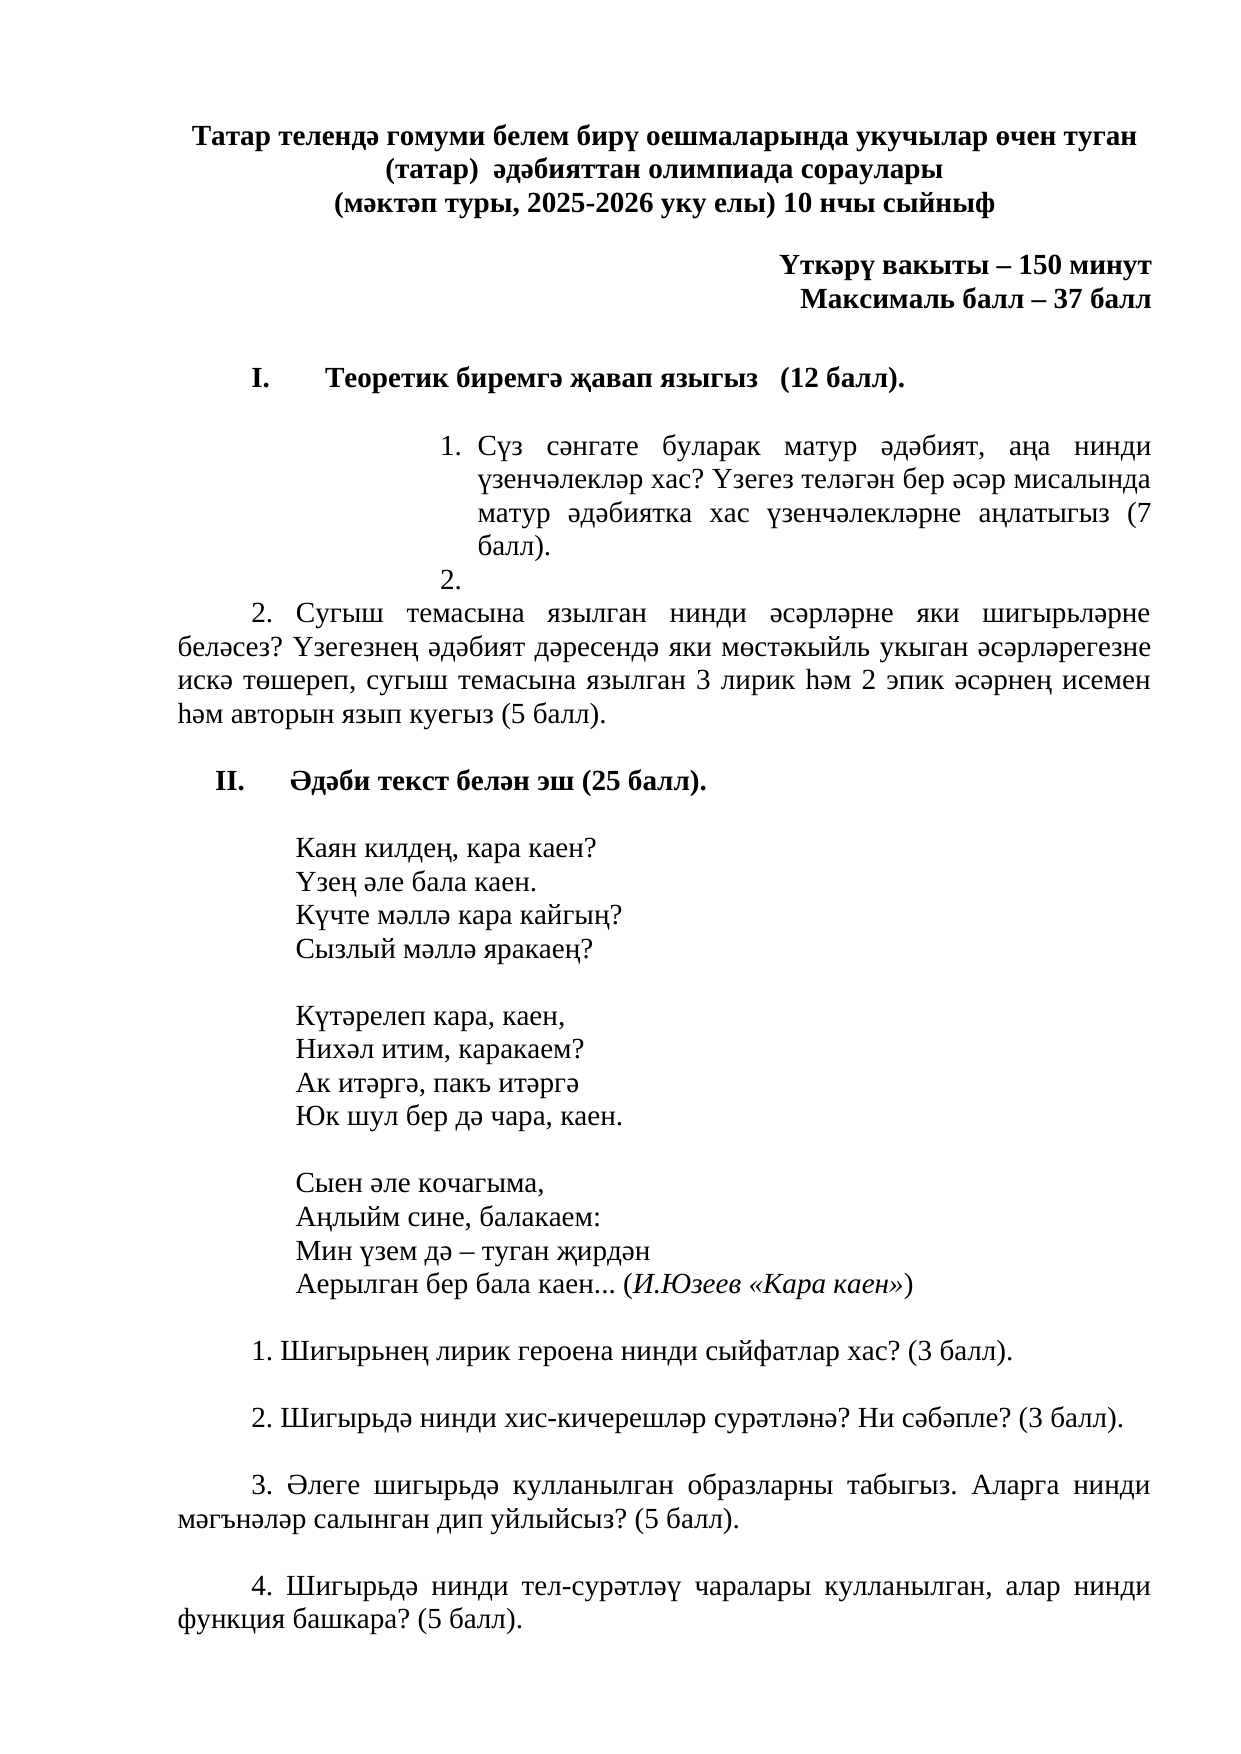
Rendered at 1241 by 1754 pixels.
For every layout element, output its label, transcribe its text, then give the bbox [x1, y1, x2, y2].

text 3. Әлеге шигырьдә кулланылган образларны табыгыз. Аларга нинди мәгънәләр салынган дип уйлыйсыз? (5 балл). [177, 1467, 1152, 1534]
list Нихәл итим, каракаем? [222, 1031, 1152, 1065]
list Ак итәргә, пакъ итәргә [222, 1065, 1152, 1098]
list Мин үзем дә – туган җирдән [222, 1233, 1152, 1266]
list Юк шул бер дә чара, каен. [222, 1098, 1152, 1132]
list Каян килдең, кара каен? [222, 830, 1152, 864]
text Татар телендә гомуми белем бирү оешмаларында укучылар өчен туган (татар) әдәбияттан олимпиада сораулары [177, 118, 1152, 185]
list Теоретик биремгә җавап языгыз (12 балл). [177, 361, 1152, 394]
text Максималь балл – 37 балл [177, 281, 1152, 314]
text 2. Шигырьдә нинди хис-кичерешләр сурәтләнә? Ни сәбәпле? (3 балл). [177, 1400, 1152, 1434]
list Аңлыйм сине, балакаем: [222, 1199, 1152, 1233]
list Аерылган бер бала каен... (И.Юзеев «Кара каен») [222, 1266, 1152, 1300]
list Күчте мәллә кара кайгың? [222, 897, 1152, 931]
text (мәктәп туры, 2025-2026 уку елы) 10 нчы сыйныф [177, 185, 1152, 219]
list Сыен әле кочагыма, [222, 1166, 1152, 1199]
list Күтәрелеп кара, каен, [222, 998, 1152, 1031]
text 1. Шигырьнең лирик героена нинди сыйфатлар хас? (3 балл). [177, 1333, 1152, 1367]
list Әдәби текст белән эш (25 балл). [215, 763, 1152, 797]
text Үткәрү вакыты – 150 минут [177, 247, 1152, 281]
text 4. Шигырьдә нинди тел-сурәтләү чаралары кулланылган, алар нинди функция башкара? (5 балл). [177, 1568, 1152, 1635]
list Сызлый мәллә яракаең? [222, 931, 1152, 964]
list Сүз сәнгате буларак матур әдәбият, аңа нинди үзенчәлекләр хас? Үзегез теләгән бер әсәр мисалында матур әдәбиятка хас үзенчәлекләрне аңлатыгыз (7 балл). [440, 428, 1152, 562]
text 2. Сугыш темасына язылган нинди әсәрләрне яки шигырьләрне беләсез? Үзегезнең әдәбият дәресендә яки мөстәкыйль укыган әсәрләрегезне искә төшереп, сугыш темасына язылган 3 лирик һәм 2 эпик әсәрнең исемен һәм авторын язып куегыз (5 балл). [177, 595, 1152, 729]
list Үзең әле бала каен. [222, 864, 1152, 897]
